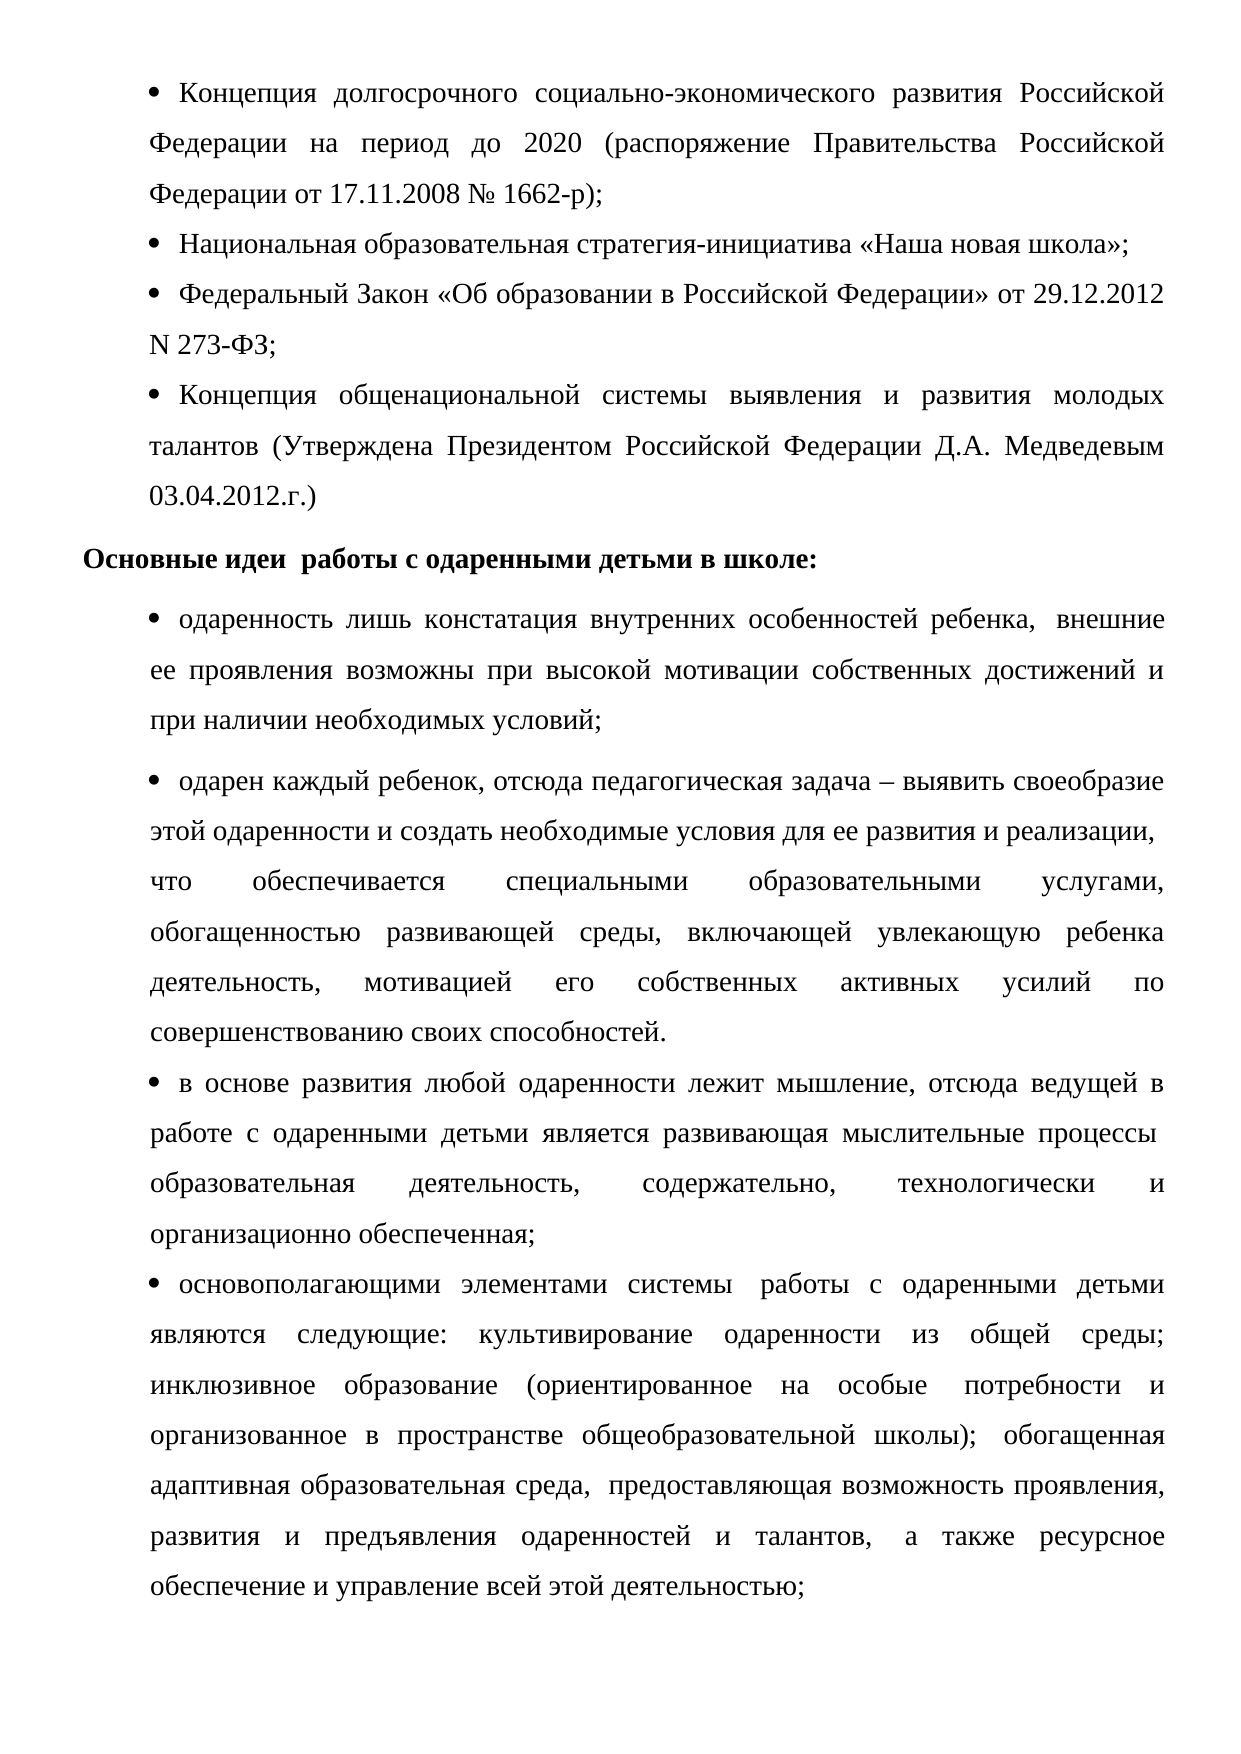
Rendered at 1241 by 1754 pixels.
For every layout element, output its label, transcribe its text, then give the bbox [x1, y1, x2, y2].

list Национальная образовательная стратегия-инициатива «Наша новая школа»; [149, 226, 1165, 260]
list основополагающими элементами системы работы с одаренными детьми являются следующие: культивирование одаренности из общей среды; инклюзивное образование (ориентированное на особые потребности и организованное в пространстве общеобразовательной школы); обогащенная адаптивная образовательная среда, предоставляющая возможность проявления, развития и предъявления одаренностей и талантов, а также ресурсное обеспечение и управление всей этой деятельностью; [149, 1266, 1165, 1602]
text Основные идеи работы с одаренными детьми в школе: [75, 541, 1165, 574]
list в основе развития любой одаренности лежит мышление, отсюда ведущей в работе с одаренными детьми является развивающая мыслительные процессы образовательная деятельность, содержательно, технологически и организационно обеспеченная; [149, 1065, 1165, 1249]
list Концепция общенациональной системы выявления и развития молодых талантов (Утверждена Президентом Российской Федерации Д.А. Медведевым 03.04.2012.г.) [149, 377, 1165, 511]
list одарен каждый ребенок, отсюда педагогическая задача – выявить своеобразие этой одаренности и создать необходимые условия для ее развития и реализации, что обеспечивается специальными образовательными услугами, обогащенностью развивающей среды, включающей увлекающую ребенка деятельность, мотивацией его собственных активных усилий по совершенствованию своих способностей. [149, 763, 1165, 1048]
list Концепция долгосрочного социально-экономического развития Российской Федерации на период до 2020 (распоряжение Правительства Российской Федерации от 17.11.2008 № 1662-р); [149, 75, 1165, 209]
list Федеральный Закон «Об образовании в Российской Федерации» от 29.12.2012 N 273-ФЗ; [149, 276, 1165, 360]
list одаренность лишь констатация внутренних особенностей ребенка, внешние ее проявления возможны при высокой мотивации собственных достижений и при наличии необходимых условий; [149, 601, 1165, 736]
